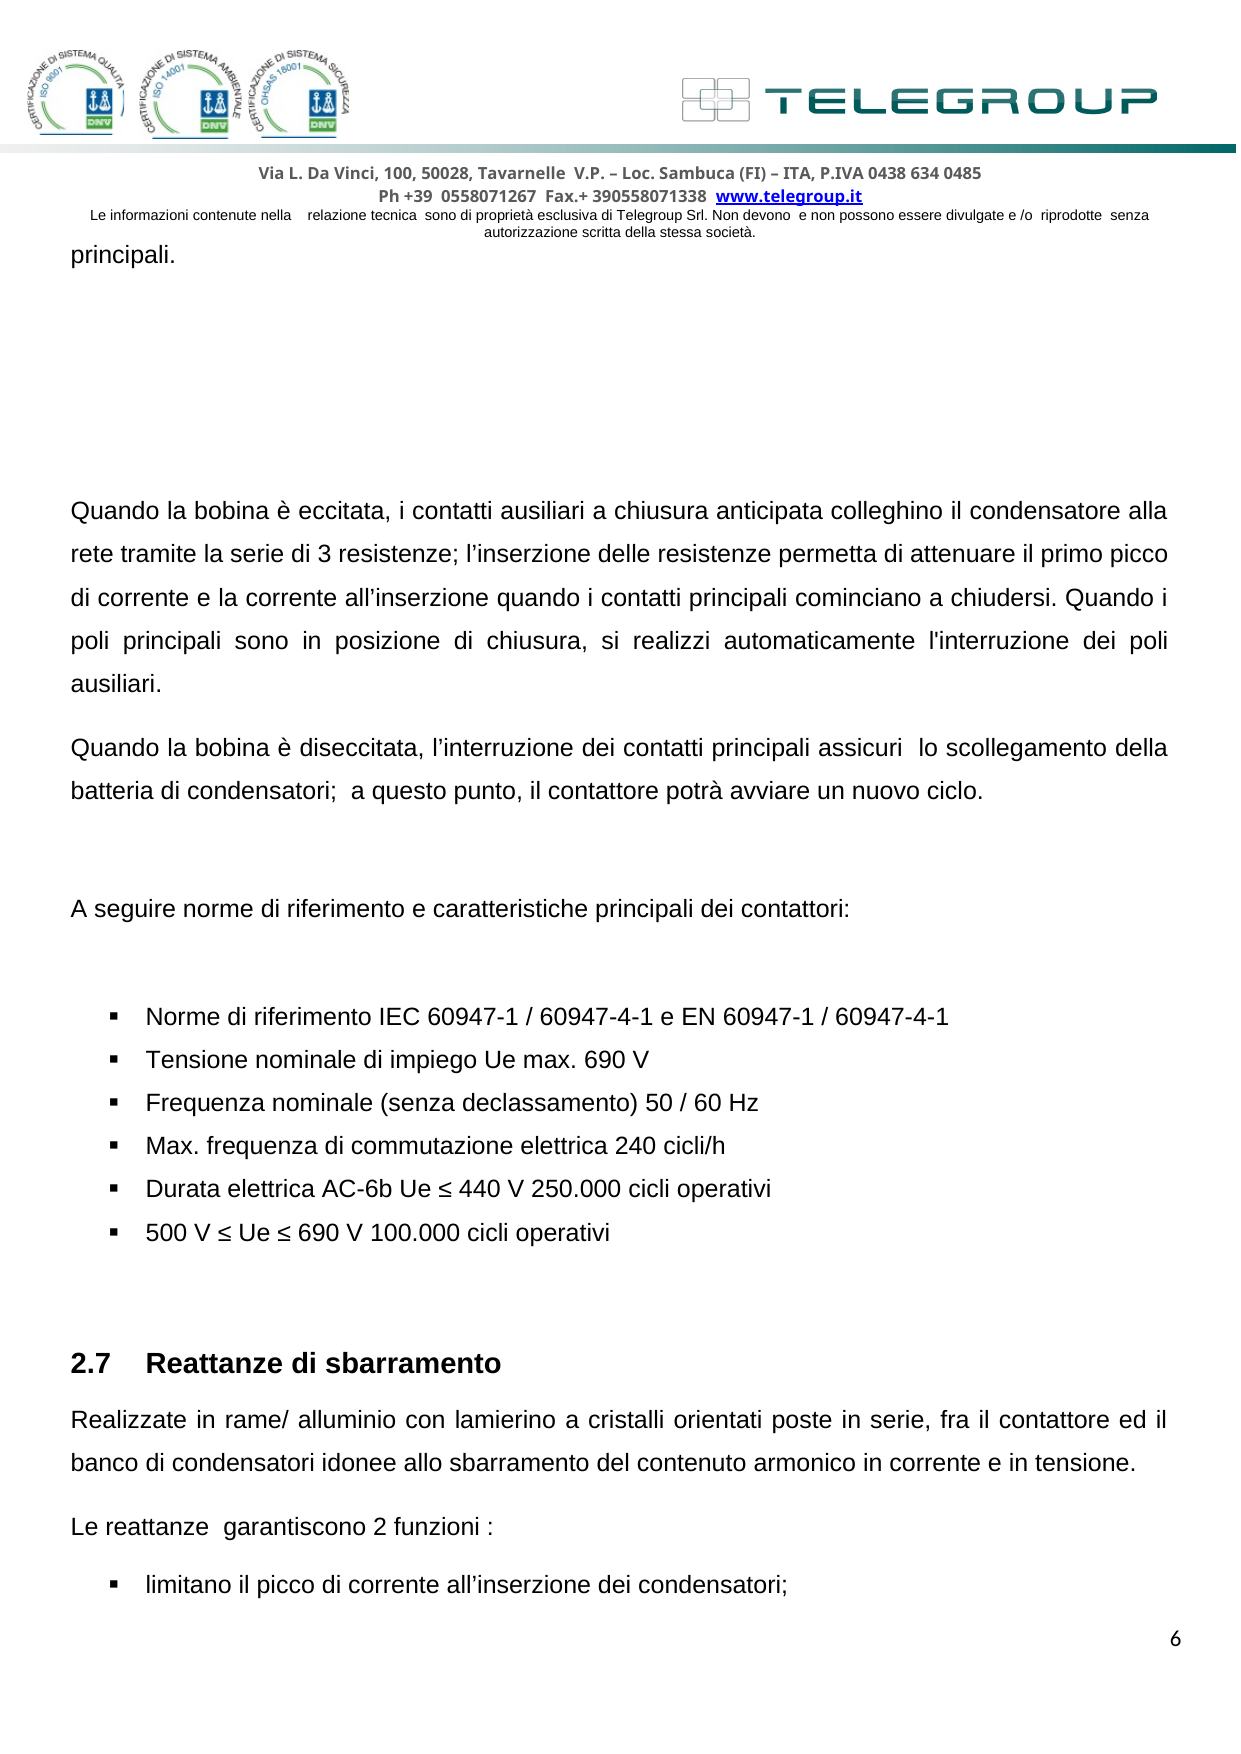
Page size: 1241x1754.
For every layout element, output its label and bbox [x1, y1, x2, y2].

picture [674, 73, 1165, 128]
picture [139, 50, 242, 139]
picture [248, 50, 349, 138]
table_cell [59, 241, 1181, 1624]
picture [27, 50, 125, 135]
